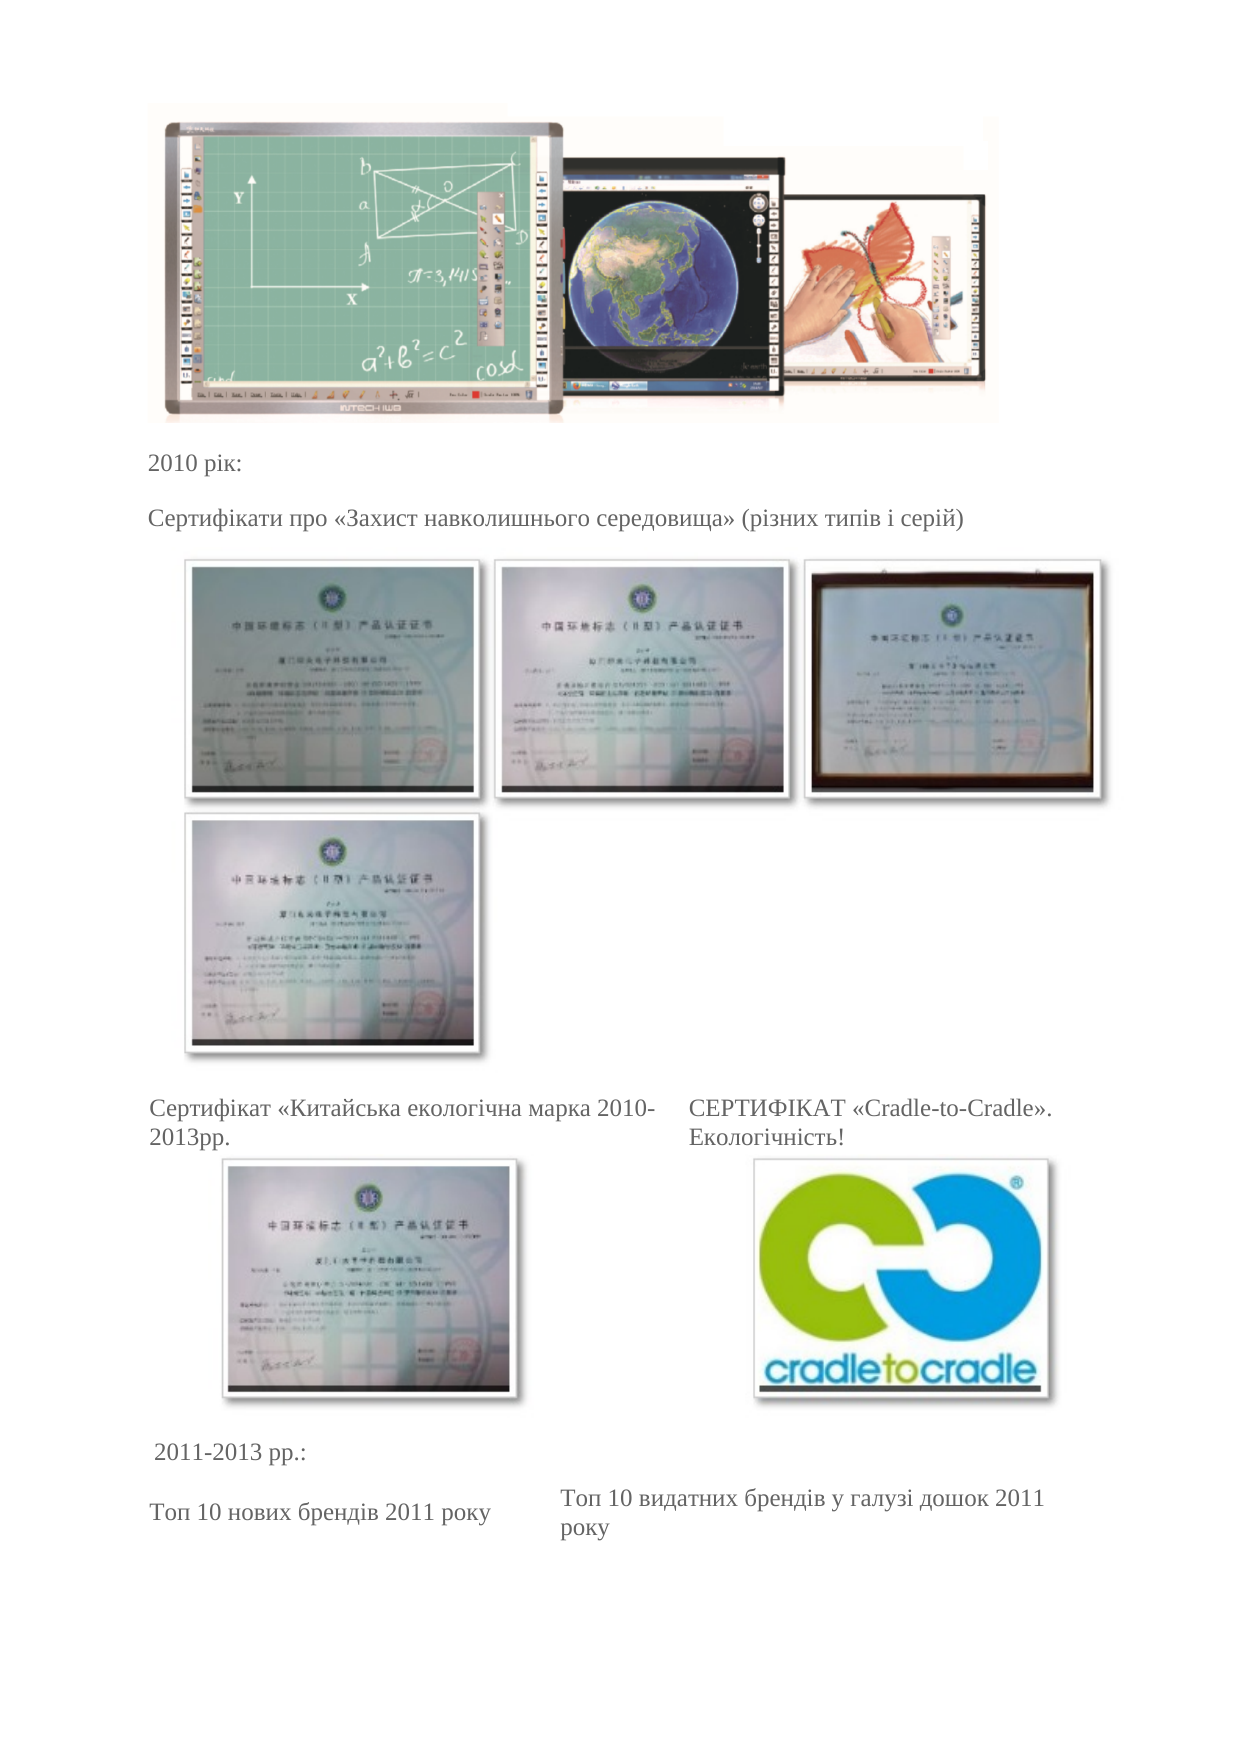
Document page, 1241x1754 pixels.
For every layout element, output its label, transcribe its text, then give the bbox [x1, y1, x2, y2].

table_header Топ 10 нових брендів 2011 року [148, 1481, 558, 1542]
table_header СЕРТИФІКАТ «Cradle-to-Cradle». Екологічність! [687, 1092, 1134, 1153]
text 2011-2013 рр.: [148, 1427, 1152, 1466]
table_header Сертифікат «Китайська екологічна марка 2010-2013рр. [148, 1092, 687, 1153]
picture [208, 1154, 1074, 1425]
table_cell [148, 1153, 1134, 1427]
picture [147, 103, 999, 423]
picture [147, 547, 1150, 1077]
text 2010 рік: [148, 438, 1152, 477]
text Сертифікати про «Захист навколишнього середовища» (різних типів і серій) [148, 492, 1152, 532]
table_header Топ 10 видатних брендів у галузі дошок 2011 року [559, 1481, 1074, 1542]
